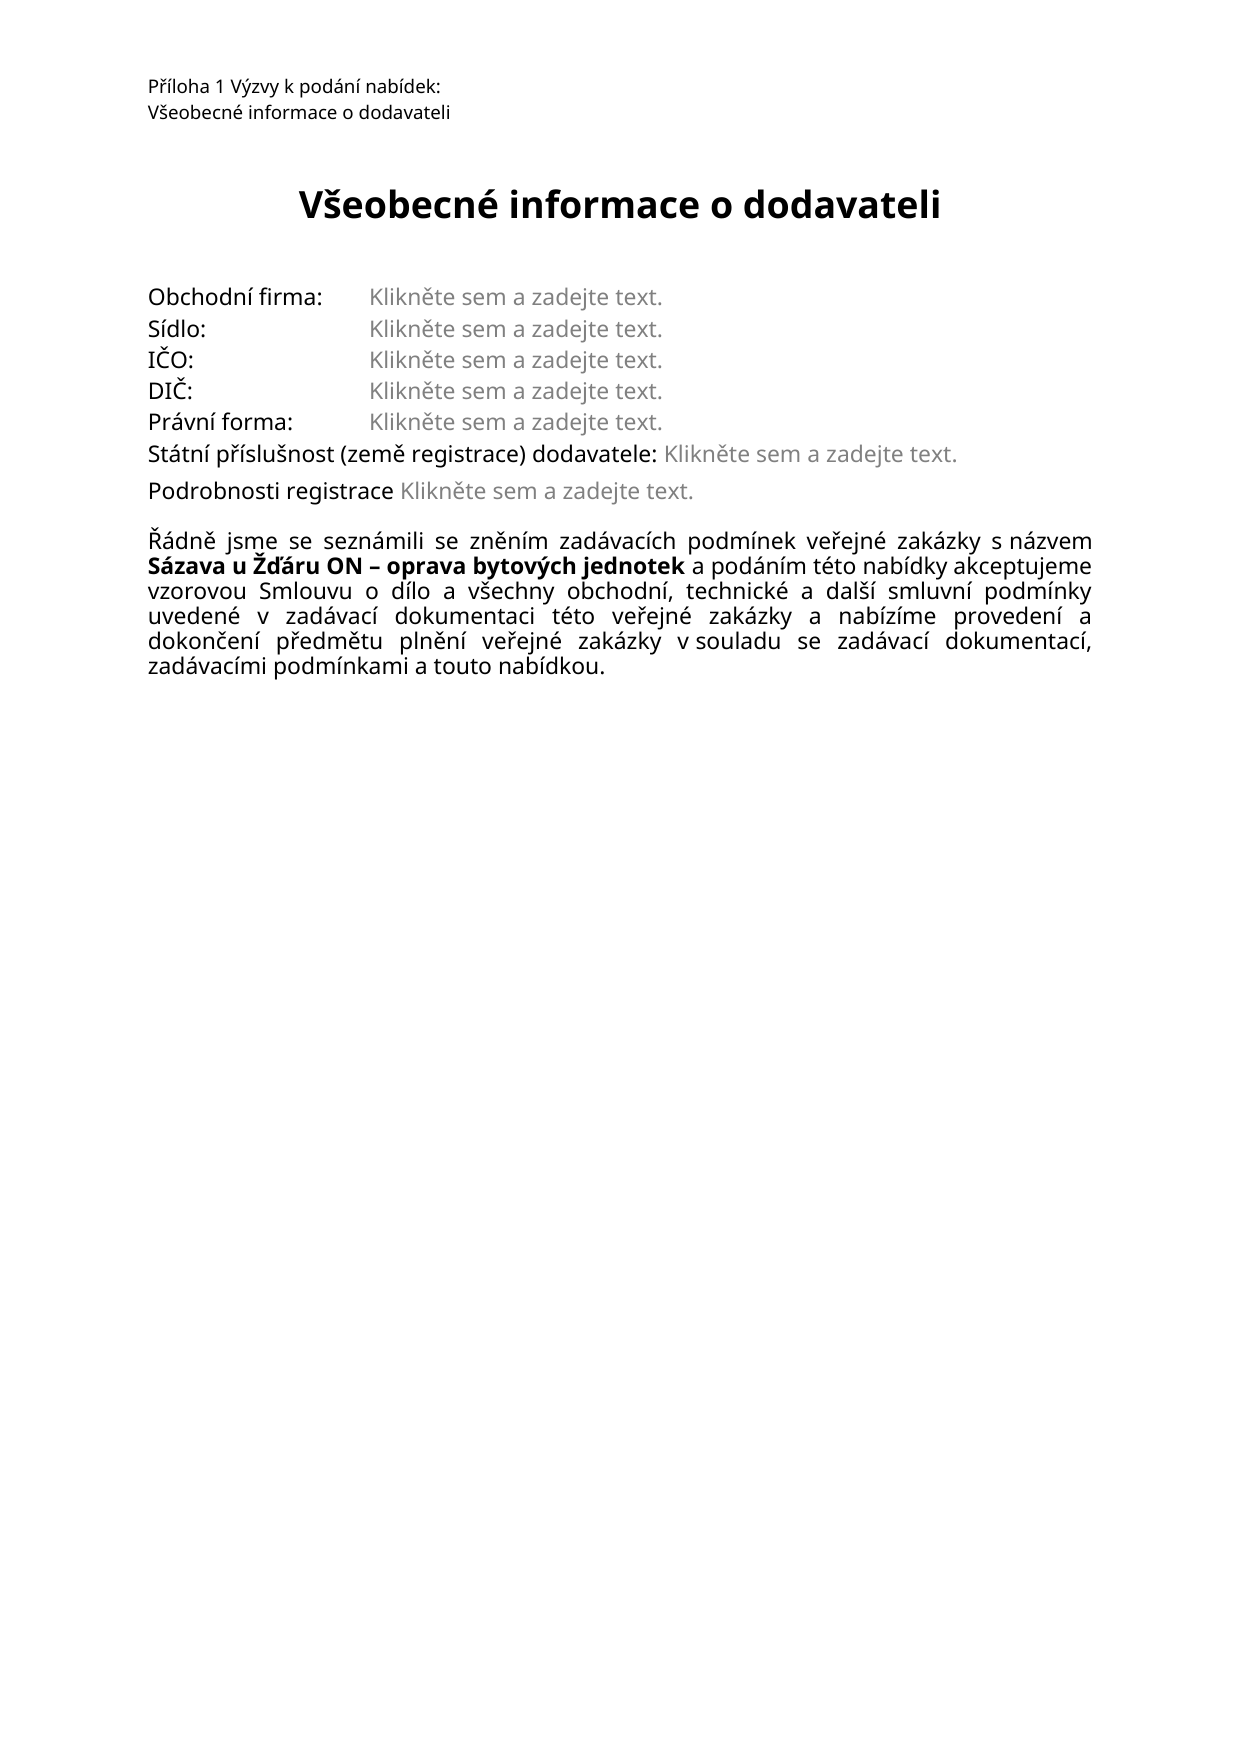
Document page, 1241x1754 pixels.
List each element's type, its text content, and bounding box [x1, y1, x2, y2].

text Řádně jsme se seznámili se zněním zadávacích podmínek veřejné zakázky s názvem Sázava u Žďáru ON – oprava bytových jednotek a podáním této nabídky akceptujeme vzorovou Smlouvu o dílo a všechny obchodní, technické a další smluvní podmínky uvedené v zadávací dokumentaci této veřejné zakázky a nabízíme provedení a dokončení předmětu plnění veřejné zakázky v souladu se zadávací dokumentací, zadávacími podmínkami a touto nabídkou. [148, 529, 1093, 679]
text Sídlo: [148, 317, 1093, 342]
text Podrobnosti registrace [148, 479, 1093, 504]
text Právní forma: [148, 411, 1093, 436]
text Obchodní firma: [148, 286, 1093, 311]
title Všeobecné informace o dodavateli [148, 178, 1093, 229]
text Státní příslušnost (země registrace) dodavatele: [148, 442, 1093, 467]
text IČO: [148, 348, 1093, 373]
text DIČ: [148, 379, 1093, 404]
